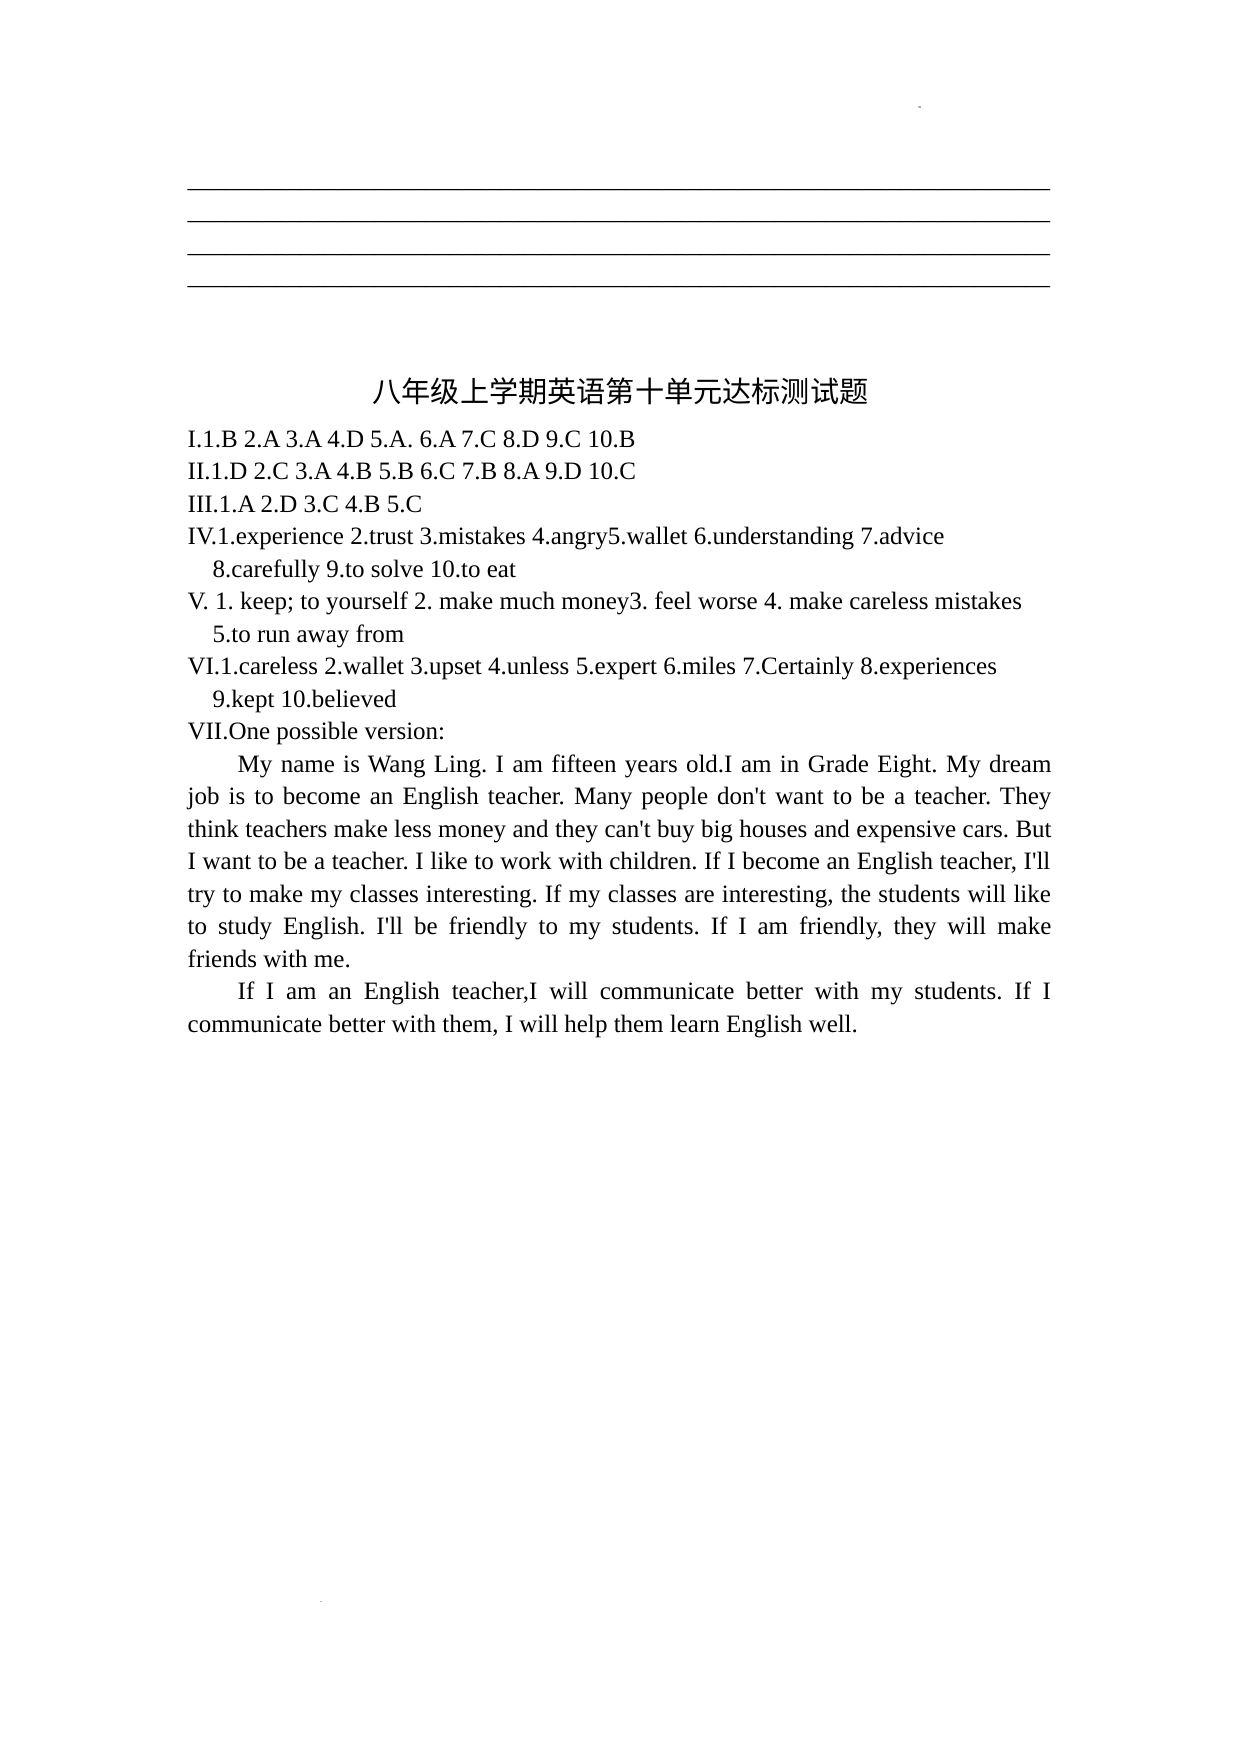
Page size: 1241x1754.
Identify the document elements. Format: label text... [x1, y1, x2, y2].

text 八年级上学期英语第十单元达标测试题 [187, 357, 1053, 422]
text V. 1. keep; to yourself 2. make much money3. feel worse 4. make careless mistakes [187, 584, 1053, 617]
text 5.to run away from [187, 617, 1053, 649]
text 8.carefully 9.to solve 10.to eat [187, 552, 1053, 584]
text If I am an English teacher,I will communicate better with my students. If I communicate better with them, I will help them learn English well. [187, 974, 1053, 1039]
text II.1.D 2.C 3.A 4.B 5.B 6.C 7.B 8.A 9.D 10.C [187, 454, 1053, 487]
text IV.1.experience 2.trust 3.mistakes 4.angry5.wallet 6.understanding 7.advice [187, 519, 1053, 552]
text VI.1.careless 2.wallet 3.upset 4.unless 5.expert 6.miles 7.Certainly 8.experiences [187, 649, 1053, 682]
text I.1.B 2.A 3.A 4.D 5.A. 6.A 7.C 8.D 9.C 10.B [187, 422, 1053, 454]
text 9.kept 10.believed [187, 682, 1053, 714]
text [187, 162, 1053, 292]
text III.1.A 2.D 3.C 4.B 5.C [187, 487, 1053, 519]
text My name is Wang Ling. I am fifteen years old.I am in Grade Eight. My dream job is to become an English teacher. Many people don't want to be a teacher. They think teachers make less money and they can't buy big houses and expensive cars. But I want to be a teacher. I like to work with children. If I become an English teacher, I'll try to make my classes interesting. If my classes are interesting, the students will like to study English. I'll be friendly to my students. If I am friendly, they will make friends with me. [187, 747, 1053, 974]
text VII.One possible version: [187, 714, 1053, 747]
